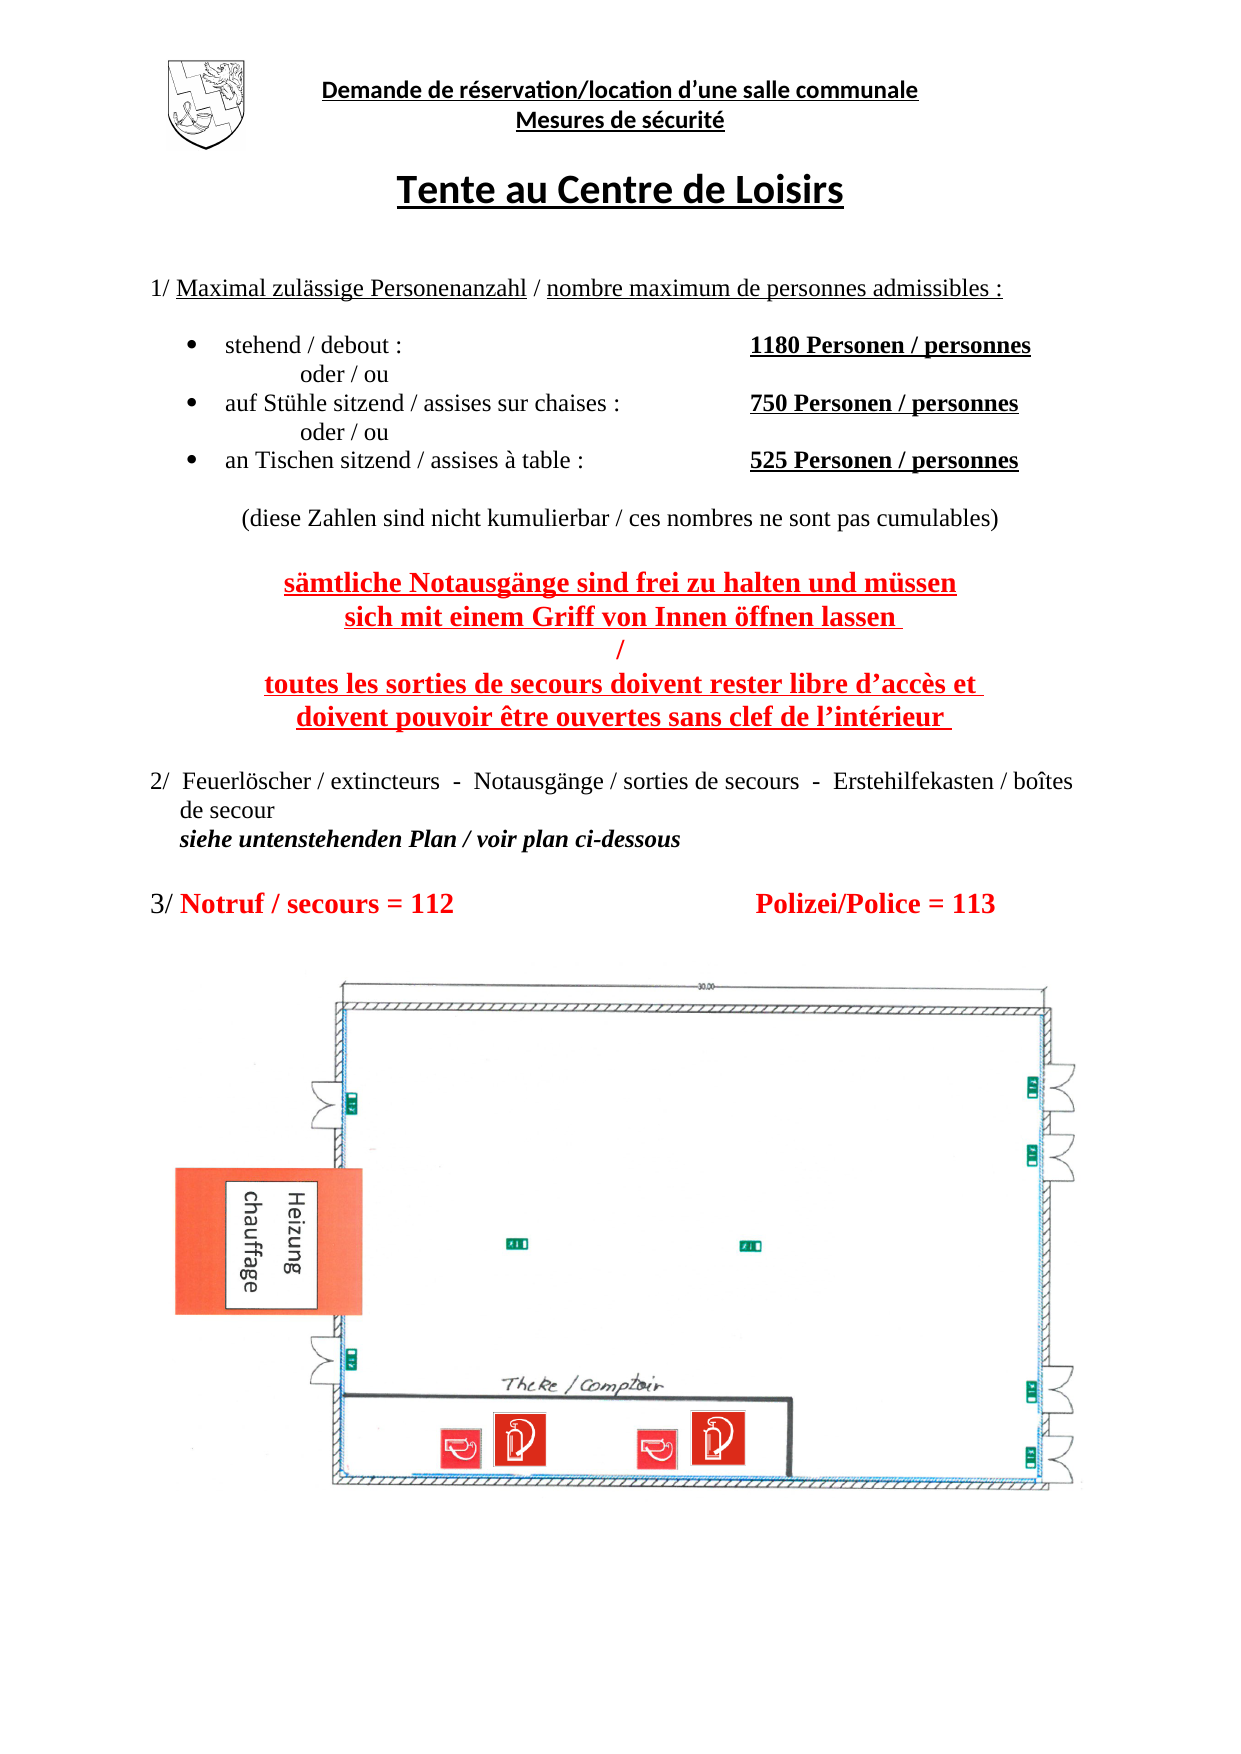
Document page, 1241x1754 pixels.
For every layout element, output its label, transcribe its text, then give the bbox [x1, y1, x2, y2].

text / [150, 632, 1090, 666]
text Tente au Centre de Loisirs [150, 163, 1090, 214]
text oder / ou [299, 417, 1090, 445]
text 2/ Feuerlöscher / extincteurs - Notausgänge / sorties de secours - Erstehilfekasten / boîtes de secour [150, 766, 1090, 824]
text sämtliche Notausgänge sind frei zu halten und müssen [150, 565, 1090, 599]
text siehe untenstehenden Plan / voir plan ci-dessous [179, 824, 1090, 853]
list stehend / debout : 1180 Personen / personnes [187, 330, 1090, 359]
text toutes les sorties de secours doivent rester libre d’accès et [150, 666, 1090, 699]
text sich mit einem Griff von Innen öffnen lassen [150, 599, 1090, 632]
list auf Stühle sitzend / assises sur chaises : 750 Personen / personnes [187, 388, 1090, 417]
text doivent pouvoir être ouvertes sans clef de l’intérieur [150, 699, 1090, 733]
list an Tischen sitzend / assises à table : 525 Personen / personnes [187, 445, 1090, 474]
picture [690, 1410, 746, 1466]
picture [166, 59, 247, 151]
text 3/ Notruf / secours = 112 Polizei/Police = 113 [150, 886, 1090, 920]
text (diese Zahlen sind nicht kumulierbar / ces nombres ne sont pas cumulables) [150, 503, 1090, 532]
picture [493, 1412, 547, 1467]
text 1/ Maximal zulässige Personenanzahl / nombre maximum de personnes admissibles : [150, 273, 1090, 302]
text oder / ou [225, 359, 1090, 388]
